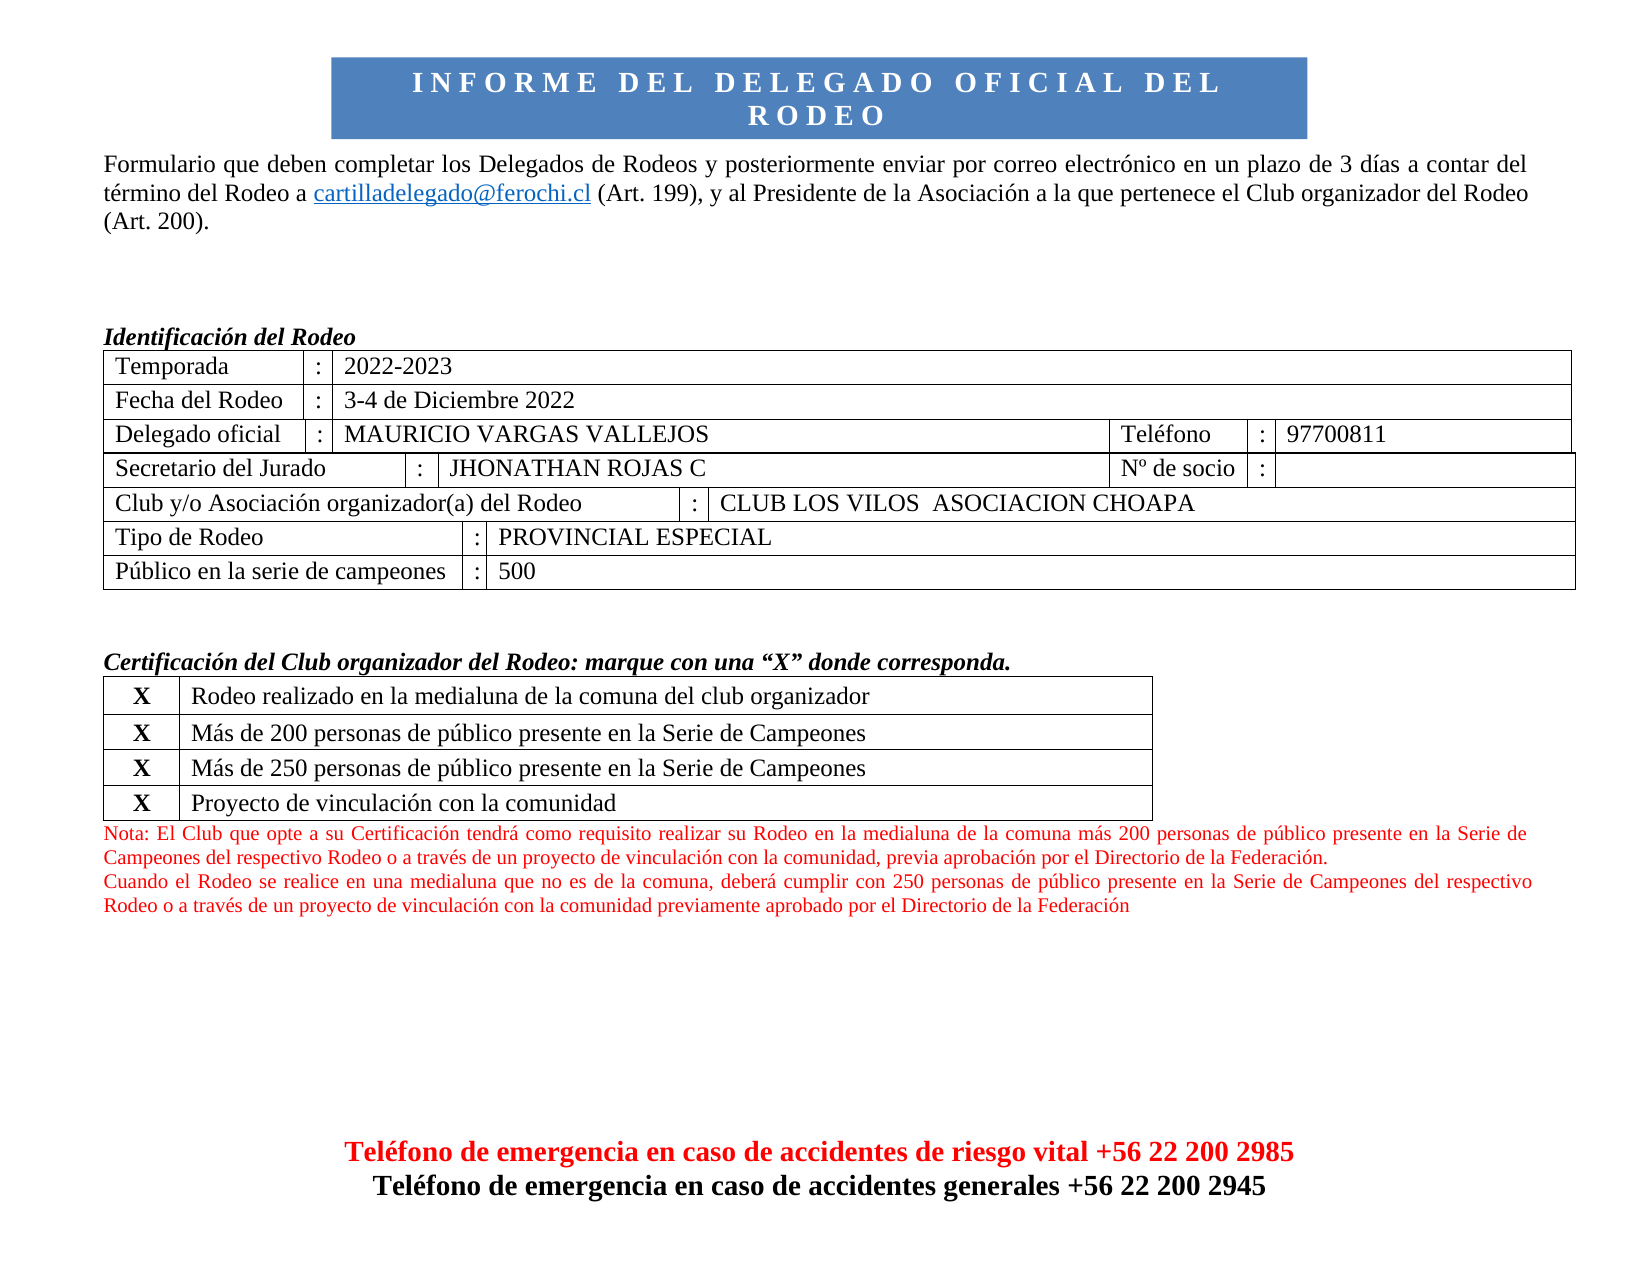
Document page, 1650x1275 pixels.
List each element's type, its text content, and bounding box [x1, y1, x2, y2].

text Nota: El Club que opte a su Certificación tendrá como requisito realizar su Rodeo en la medialuna de la comuna más 200 personas de público presente en la Serie de Campeones del respectivo Rodeo o a través de un proyecto de vinculación con la comunidad, previa aprobación por el Directorio de la Federación. [103, 821, 1530, 869]
table_cell PROVINCIAL ESPECIAL [487, 522, 1575, 555]
table_cell Proyecto de vinculación con la comunidad [180, 786, 1152, 820]
table_cell : [1248, 420, 1275, 452]
table_cell 97700811 [1276, 420, 1571, 452]
text Identificación del Rodeo [103, 322, 1536, 350]
table_cell Secretario del Jurado [104, 454, 405, 487]
table_cell MAURICIO VARGAS VALLEJOS [333, 420, 1109, 452]
table_cell Tipo de Rodeo [104, 522, 462, 555]
table_cell Club y/o Asociación organizador(a) del Rodeo [104, 488, 679, 521]
table_cell Nº de socio [1110, 454, 1247, 487]
table_cell Más de 250 personas de público presente en la Serie de Campeones [180, 750, 1152, 784]
table_cell Teléfono [1110, 420, 1247, 452]
table_cell : [463, 522, 486, 555]
table_cell Fecha del Rodeo [104, 385, 303, 418]
table_cell JHONATHAN ROJAS C [439, 454, 1109, 487]
table_header Rodeo realizado en la medialuna de la comuna del club organizador [180, 677, 1152, 714]
table_cell : [406, 454, 438, 487]
table_cell 3-4 de Diciembre 2022 [333, 385, 1571, 418]
text Formulario que deben completar los Delegados de Rodeos y posteriormente enviar por correo electrónico en un plazo de 3 días a contar del término del Rodeo a cartilladelegado@ferochi.cl (Art. 199), y al Presidente de la Asociación a la que pertenece el Club organizador del Rodeo (Art. 200). [103, 149, 1530, 235]
table_cell X [104, 715, 179, 749]
table_cell : [304, 385, 332, 418]
table_cell : [1248, 454, 1275, 487]
table_cell 500 [487, 556, 1575, 589]
table_header X [104, 677, 179, 714]
text Certificación del Club organizador del Rodeo: marque con una “X” donde corresponda. [103, 647, 1536, 676]
table_cell Público en la serie de campeones [104, 556, 462, 589]
table_cell Más de 200 personas de público presente en la Serie de Campeones [180, 715, 1152, 749]
table_cell CLUB LOS VILOS ASOCIACION CHOAPA [709, 488, 1575, 521]
table_cell Delegado oficial [104, 420, 305, 452]
text Cuando el Rodeo se realice en una medialuna que no es de la comuna, deberá cumplir con 250 personas de público presente en la Serie de Campeones del respectivo Rodeo o a través de un proyecto de vinculación con la comunidad previamente aprobado por el Directorio de la Federación [103, 869, 1536, 917]
table_cell : [463, 556, 486, 589]
table_cell [1276, 454, 1575, 487]
table_cell X [104, 750, 179, 784]
table_header Temporada [104, 351, 303, 384]
table_header : [304, 351, 332, 384]
table_cell : [306, 420, 332, 452]
table_cell : [680, 488, 708, 521]
table_cell X [104, 786, 179, 820]
table_header 2022-2023 [333, 351, 1571, 384]
